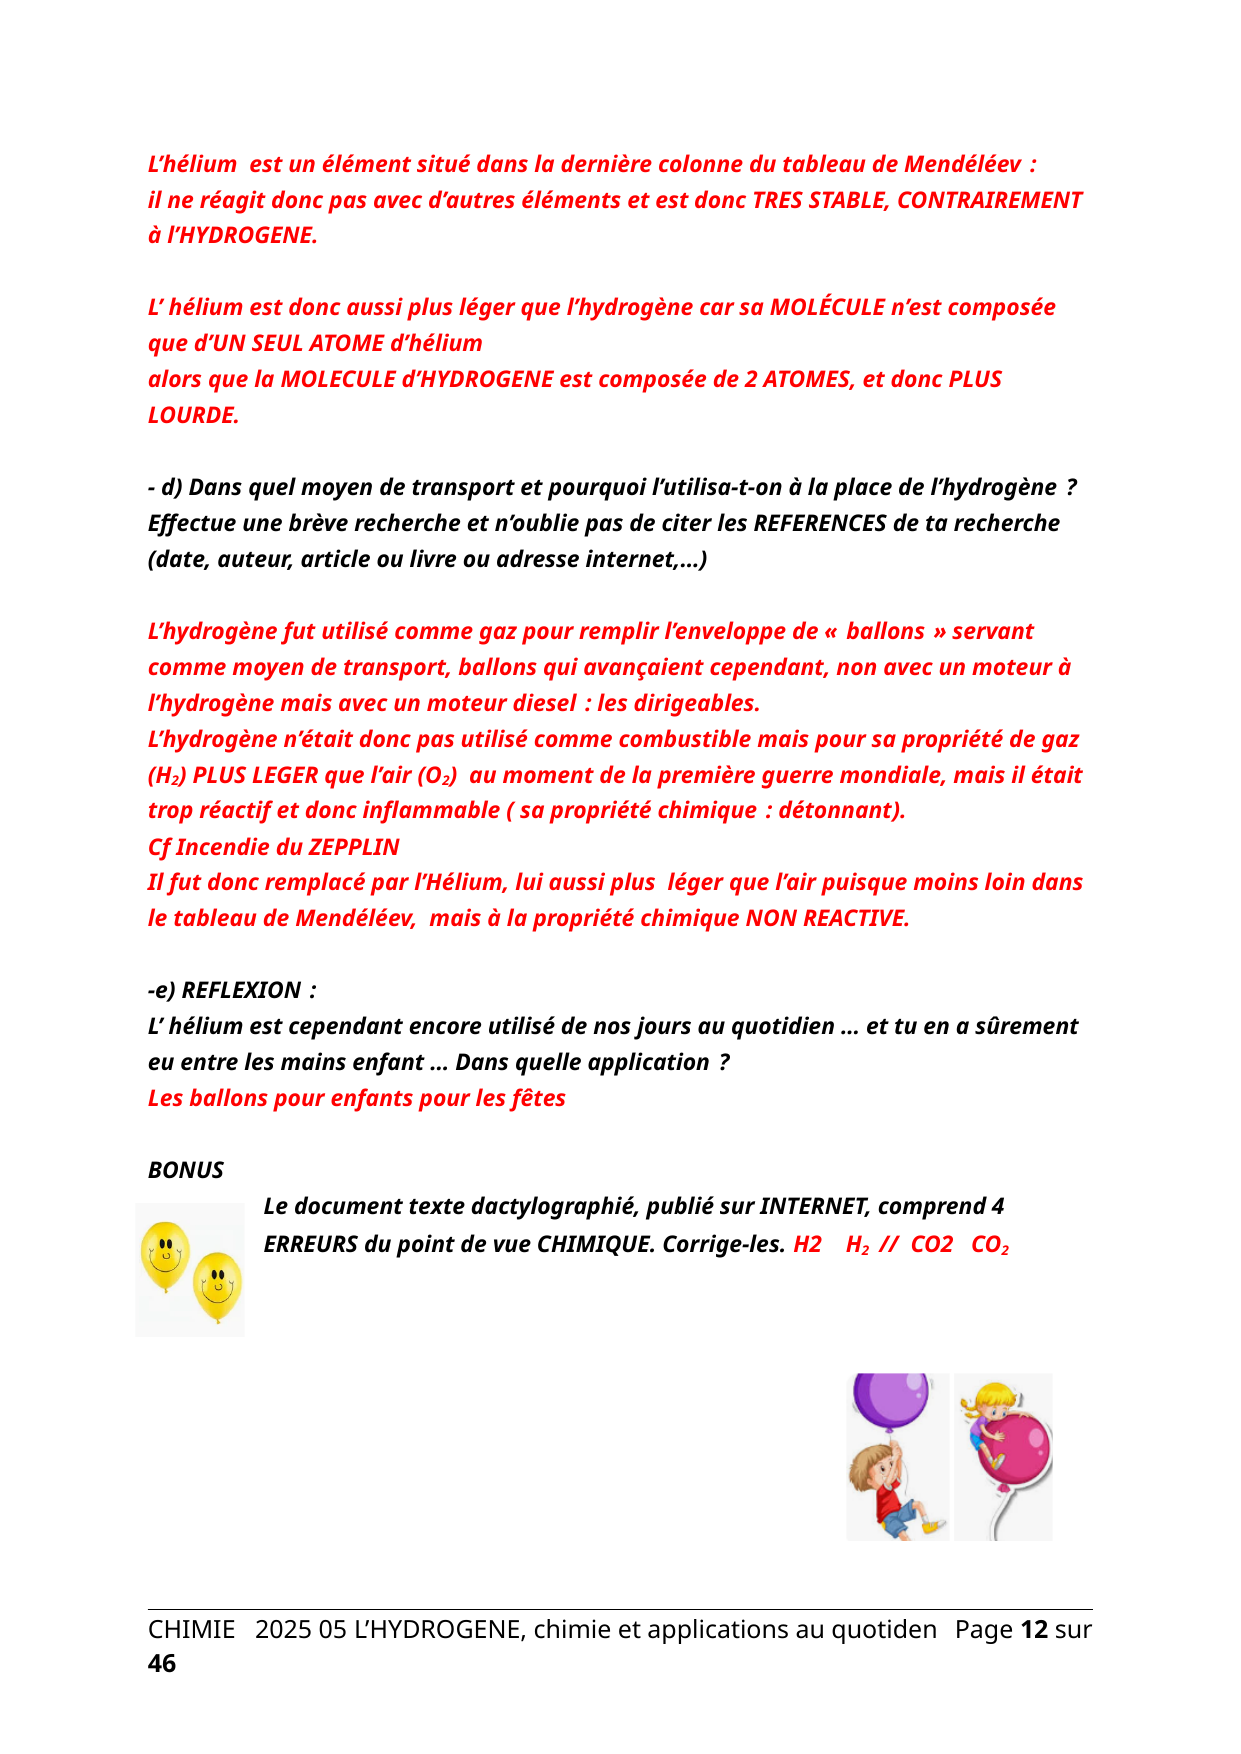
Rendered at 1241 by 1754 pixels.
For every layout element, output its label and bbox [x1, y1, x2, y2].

picture [135, 1203, 245, 1336]
text [148, 148, 1093, 1260]
picture [843, 1371, 1052, 1539]
